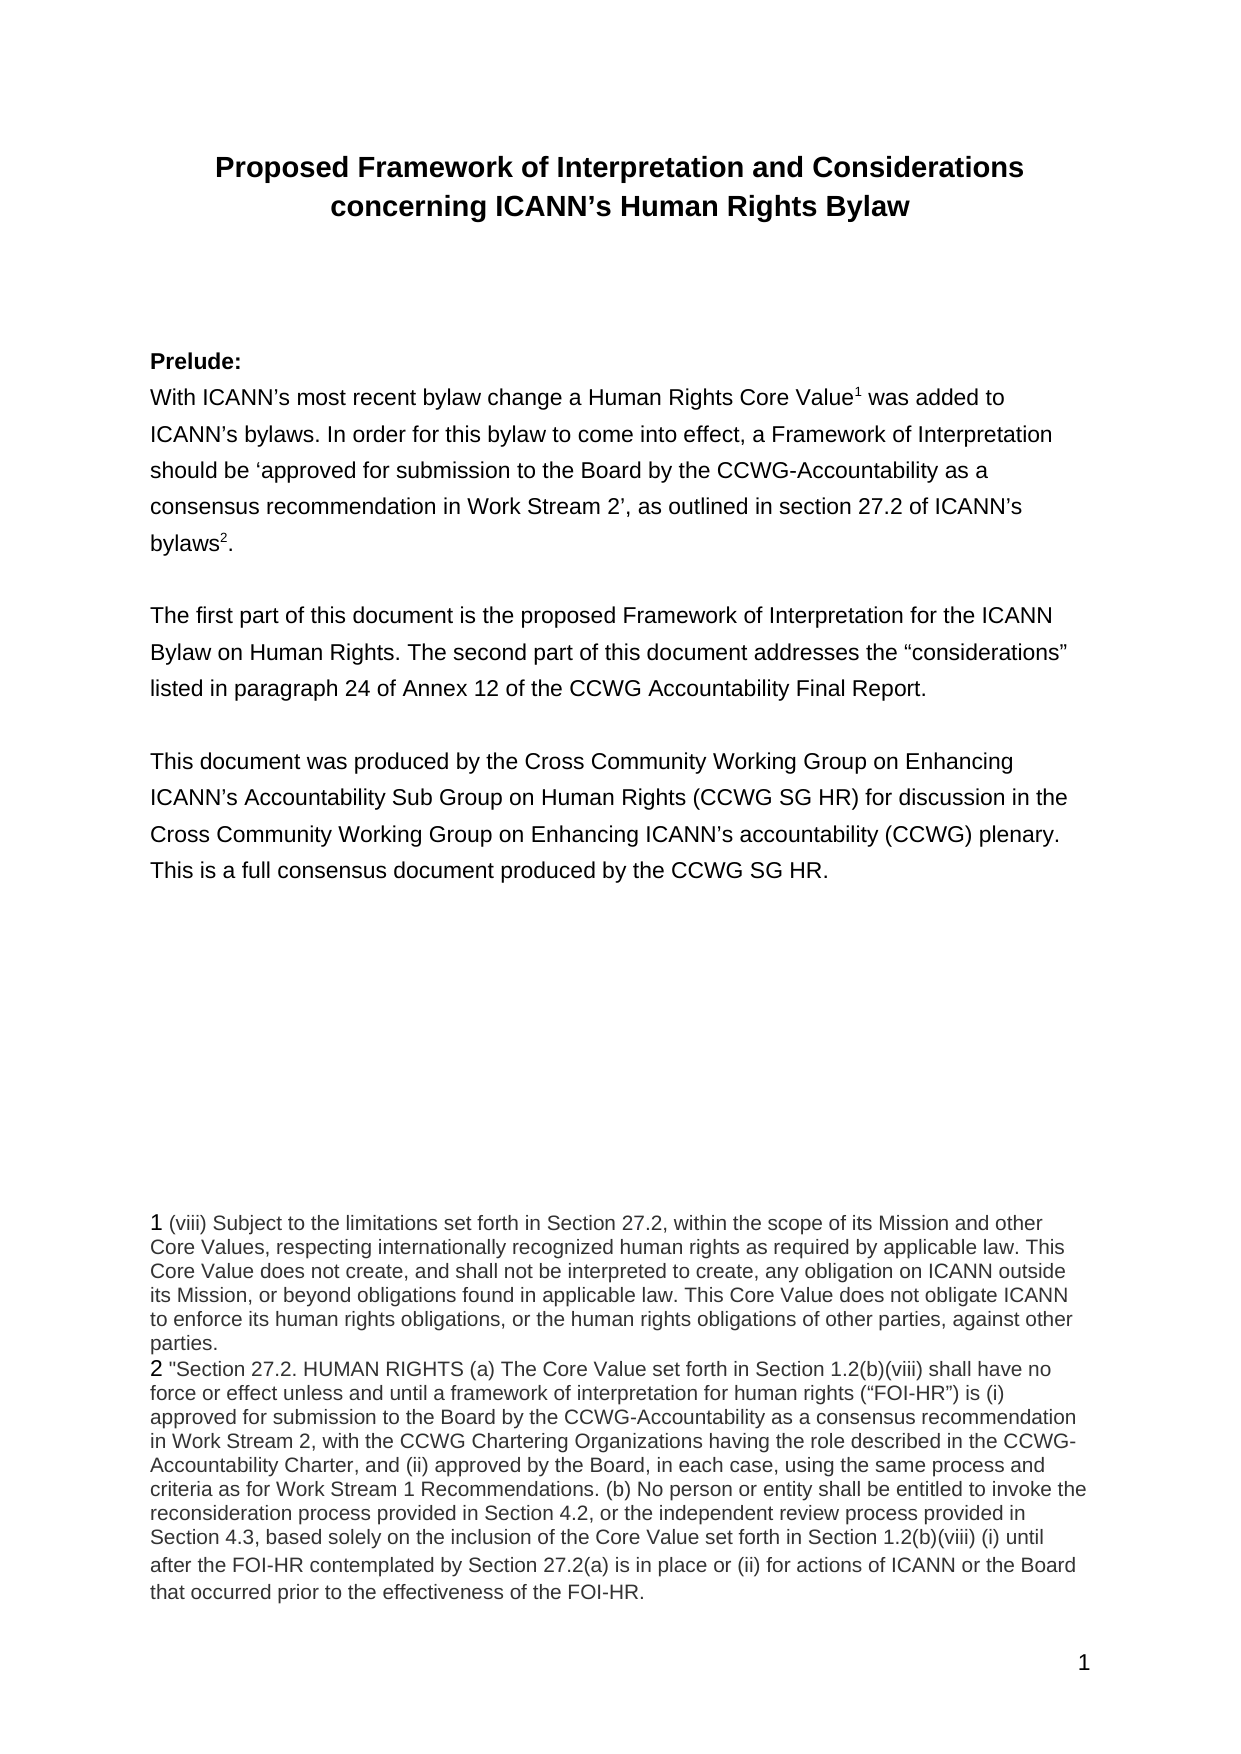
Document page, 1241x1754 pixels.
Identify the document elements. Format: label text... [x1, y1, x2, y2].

text Proposed Framework of Interpretation and Considerations concerning ICANN’s Human Rights Bylaw [150, 150, 1090, 222]
text This document was produced by the Cross Community Working Group on Enhancing ICANN’s Accountability Sub Group on Human Rights (CCWG SG HR) for discussion in the Cross Community Working Group on Enhancing ICANN’s accountability (CCWG) plenary. This is a full consensus document produced by the CCWG SG HR. [150, 748, 1090, 883]
text The first part of this document is the proposed Framework of Interpretation for the ICANN Bylaw on Human Rights. The second part of this document addresses the “considerations” listed in paragraph 24 of Annex 12 of the CCWG Accountability Final Report. [150, 602, 1090, 701]
text With ICANN’s most recent bylaw change a Human Rights Core Value was added to ICANN’s bylaws. In order for this bylaw to come into effect, a Framework of Interpretation should be ‘approved for submission to the Board by the CCWG-Accountability as a consensus recommendation in Work Stream 2’, as outlined in section 27.2 of ICANN’s bylaws. [150, 384, 1090, 556]
text Prelude: [150, 348, 1090, 374]
